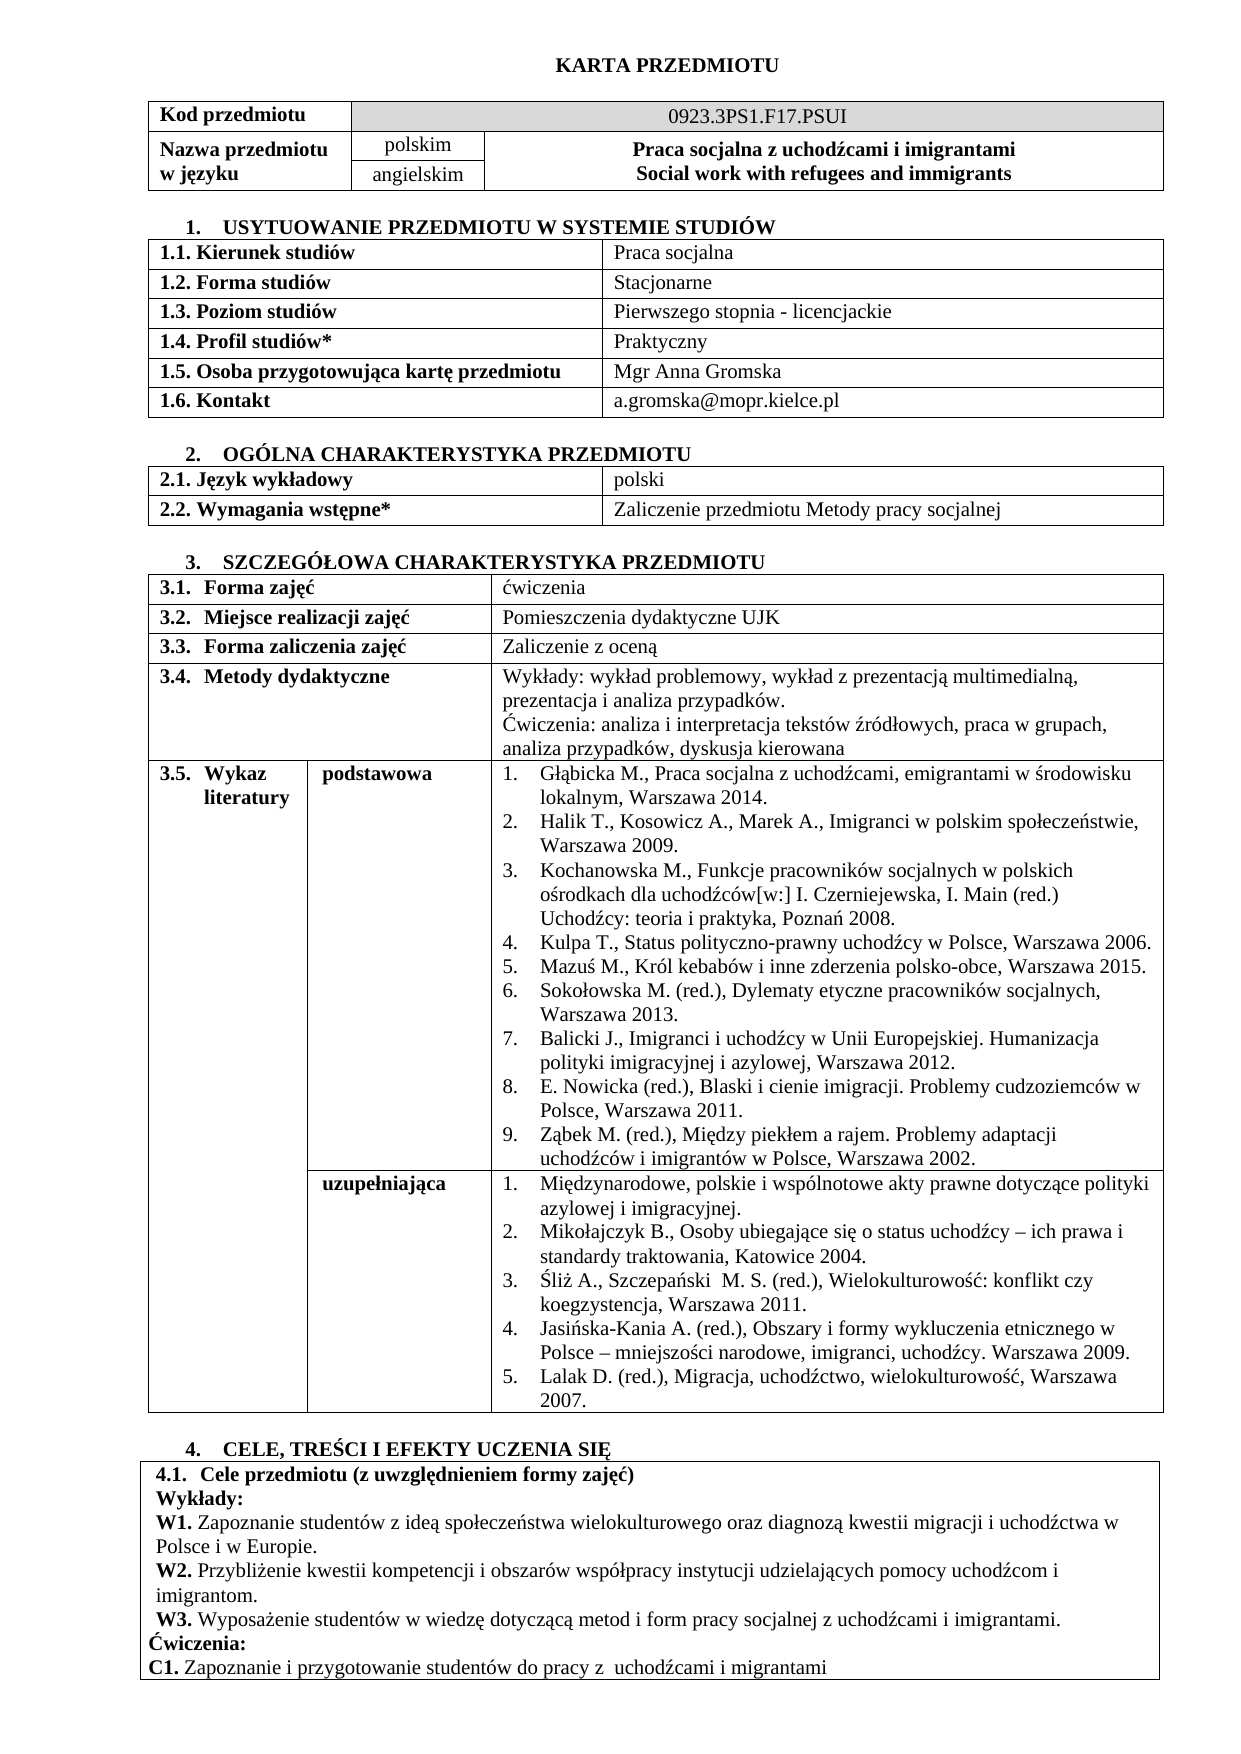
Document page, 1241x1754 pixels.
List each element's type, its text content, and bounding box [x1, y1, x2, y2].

table_cell Praktyczny [603, 329, 1163, 357]
table_cell Nazwa przedmiotu w języku [149, 132, 351, 190]
table_header Praca socjalna [603, 240, 1163, 269]
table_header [141, 1462, 1159, 1679]
table_cell 1.5. Osoba przygotowująca kartę przedmiotu [149, 359, 602, 387]
list OGÓLNA CHARAKTERYSTYKA PRZEDMIOTU [185, 442, 1187, 466]
table_cell Pomieszczenia dydaktyczne UJK [492, 605, 1163, 633]
text KARTA PRZEDMIOTU [148, 53, 1187, 77]
table_cell Pierwszego stopnia - licencjackie [603, 299, 1163, 328]
table_cell Zaliczenie przedmiotu Metody pracy socjalnej [603, 496, 1163, 525]
table_cell Stacjonarne [603, 270, 1163, 298]
list SZCZEGÓŁOWA CHARAKTERYSTYKA PRZEDMIOTU [185, 550, 1187, 574]
table_cell uzupełniająca [308, 1171, 491, 1412]
table_header ćwiczenia [492, 575, 1163, 604]
table_cell Międzynarodowe, polskie i wspólnotowe akty prawne dotyczące polityki azylowej i imigracyjnej. Mikołajczyk B., Osoby ubiegające się o status uchodźcy – ich prawa i standardy traktowania, Katowice 2004. Śliż A., Szczepański M. S. (red.), Wielokulturowość: konflikt czy koegzystencja, Warszawa 2011. Jasińska-Kania A. (red.), Obszary i formy wykluczenia etnicznego w Polsce – mniejszości narodowe, imigranci, uchodźcy. Warszawa 2009. Lalak D. (red.), Migracja, uchodźctwo, wielokulturowość, Warszawa 2007. [492, 1171, 1163, 1412]
table_cell podstawowa [308, 761, 491, 1170]
table_cell angielskim [352, 161, 484, 190]
list CELE, TREŚCI I EFEKTY UCZENIA SIĘ [185, 1437, 1187, 1461]
table_cell 1.3. Poziom studiów [149, 299, 602, 328]
table_header polski [603, 467, 1163, 495]
table_cell 1.2. Forma studiów [149, 270, 602, 298]
table_header 1.1. Kierunek studiów [149, 240, 602, 269]
table_cell 2.2. Wymagania wstępne* [149, 496, 602, 525]
table_cell Mgr Anna Gromska [603, 359, 1163, 387]
table_header Kod przedmiotu [149, 102, 351, 131]
table_cell Miejsce realizacji zajęć [149, 605, 491, 633]
table_cell Zaliczenie z oceną [492, 634, 1163, 663]
table_cell Metody dydaktyczne [149, 664, 491, 760]
table_cell Głąbicka M., Praca socjalna z uchodźcami, emigrantami w środowisku lokalnym, Warszawa 2014. Halik T., Kosowicz A., Marek A., Imigranci w polskim społeczeństwie, Warszawa 2009. Kochanowska M., Funkcje pracowników socjalnych w polskich ośrodkach dla uchodźców[w:] I. Czerniejewska, I. Main (red.) Uchodźcy: teoria i praktyka, Poznań 2008. Kulpa T., Status polityczno-prawny uchodźcy w Polsce, Warszawa 2006. Mazuś M., Król kebabów i inne zderzenia polsko-obce, Warszawa 2015. Sokołowska M. (red.), Dylematy etyczne pracowników socjalnych, Warszawa 2013. Balicki J., Imigranci i uchodźcy w Unii Europejskiej. Humanizacja polityki imigracyjnej i azylowej, Warszawa 2012. E. Nowicka (red.), Blaski i cienie imigracji. Problemy cudzoziemców w Polsce, Warszawa 2011. Ząbek M. (red.), Między piekłem a rajem. Problemy adaptacji uchodźców i imigrantów w Polsce, Warszawa 2002. [492, 761, 1163, 1170]
list USYTUOWANIE PRZEDMIOTU W SYSTEMIE STUDIÓW [185, 215, 1187, 239]
table_cell 1.4. Profil studiów* [149, 329, 602, 357]
table_cell Wykłady: wykład problemowy, wykład z prezentacją multimedialną, prezentacja i analiza przypadków. Ćwiczenia: analiza i interpretacja tekstów źródłowych, praca w grupach, analiza przypadków, dyskusja kierowana [492, 664, 1163, 760]
table_header 0923.3PS1.F17.PSUI [352, 102, 1163, 131]
table_cell 1.6. Kontakt [149, 388, 602, 417]
table_cell a.gromska@mopr.kielce.pl [603, 388, 1163, 417]
table_cell polskim [352, 132, 484, 160]
table_cell Praca socjalna z uchodźcami i imigrantami Social work with refugees and immigrants [485, 132, 1163, 190]
table_cell Forma zaliczenia zajęć [149, 634, 491, 663]
table_cell Wykaz literatury [149, 761, 307, 1412]
table_header 2.1. Język wykładowy [149, 467, 602, 495]
table_header Forma zajęć [149, 575, 491, 604]
